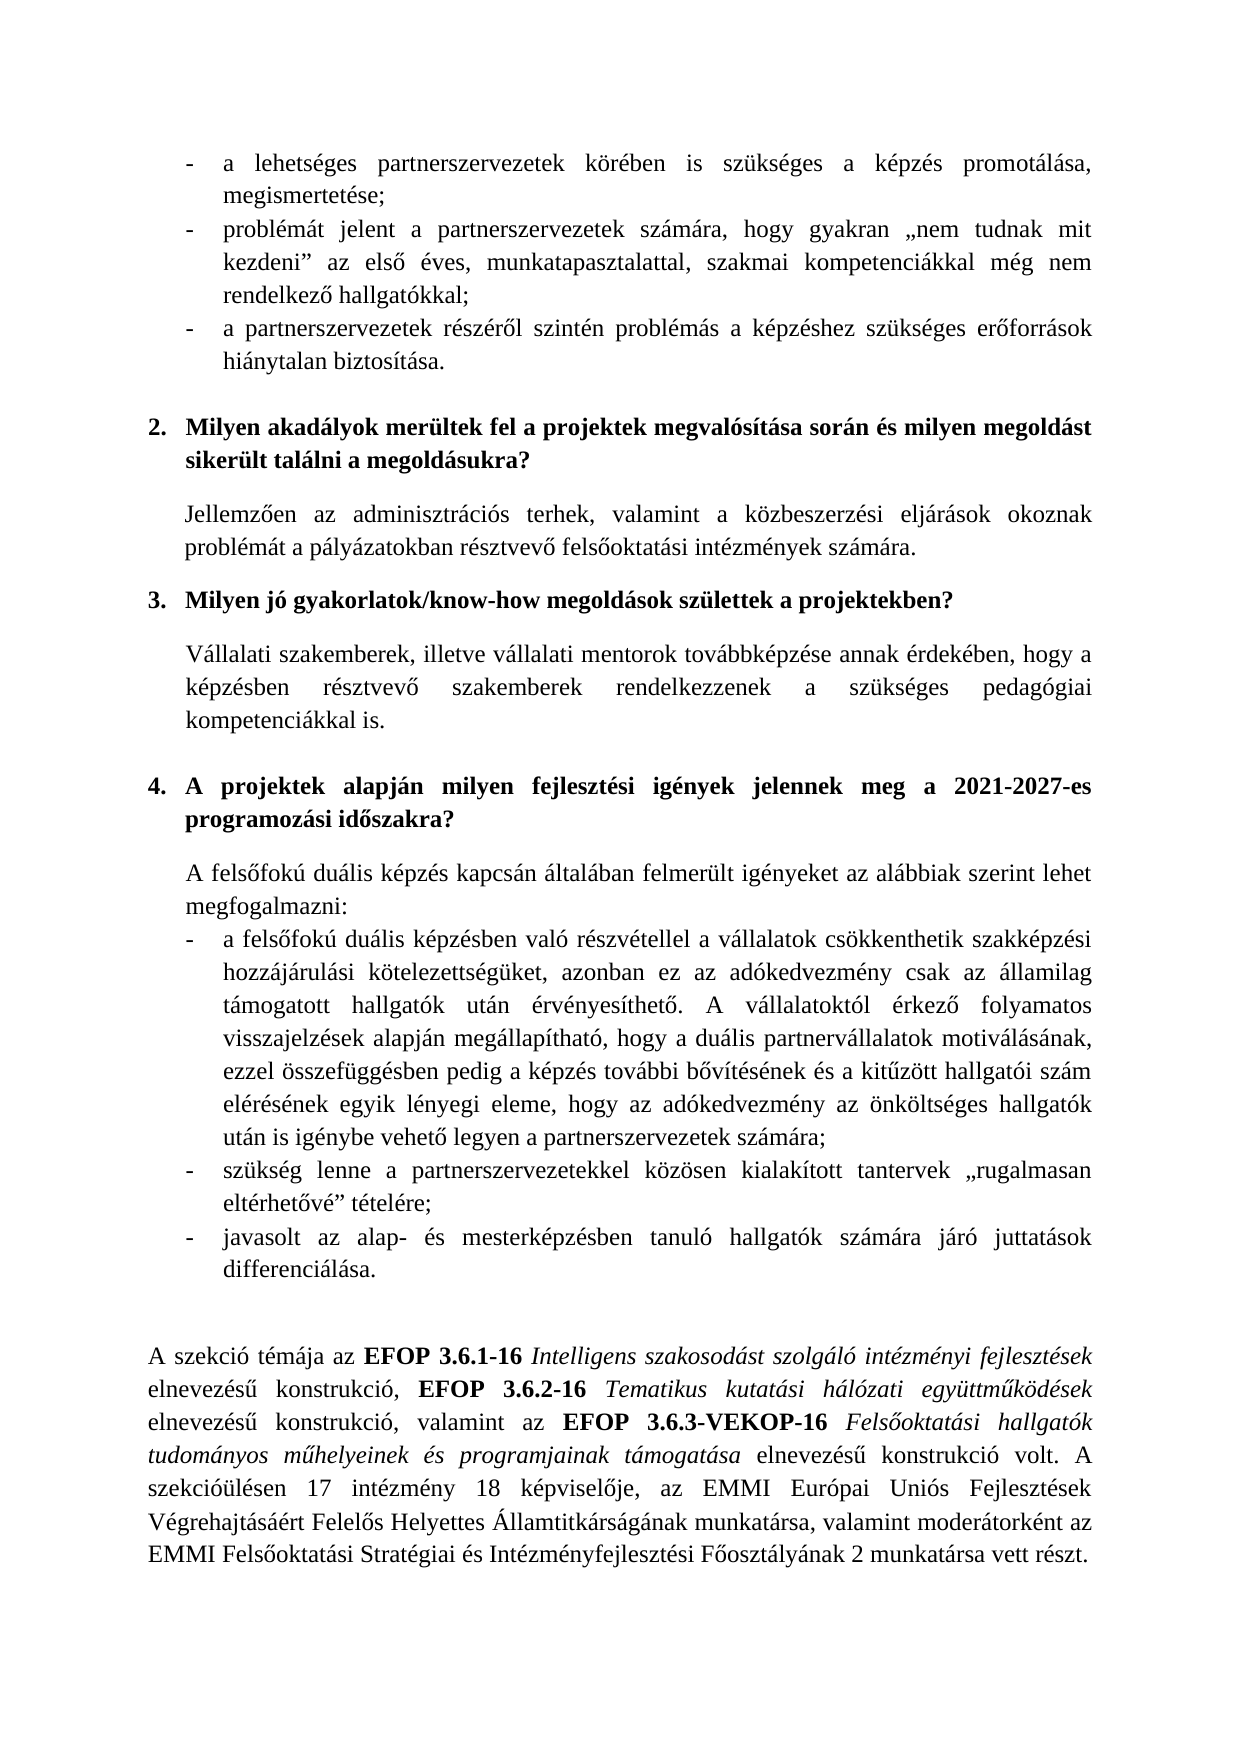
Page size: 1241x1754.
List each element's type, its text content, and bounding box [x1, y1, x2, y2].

list a felsőfokú duális képzésben való részvétellel a vállalatok csökkenthetik szakképzési hozzájárulási kötelezettségüket, azonban ez az adókedvezmény csak az államilag támogatott hallgatók után érvényesíthető. A vállalatoktól érkező folyamatos visszajelzések alapján megállapítható, hogy a duális partnervállalatok motiválásának, ezzel összefüggésben pedig a képzés további bővítésének és a kitűzött hallgatói szám elérésének egyik lényegi eleme, hogy az adókedvezmény az önköltséges hallgatók után is igénybe vehető legyen a partnerszervezetek számára; [185, 924, 1093, 1151]
text A szekció témája az EFOP 3.6.1-16 Intelligens szakosodást szolgáló intézményi fejlesztések elnevezésű konstrukció, EFOP 3.6.2-16 Tematikus kutatási hálózati együttműködések elnevezésű konstrukció, valamint az EFOP 3.6.3-VEKOP-16 Felsőoktatási hallgatók tudományos műhelyeinek és programjainak támogatása elnevezésű konstrukció volt. A szekcióülésen 17 intézmény 18 képviselője, az EMMI Európai Uniós Fejlesztések Végrehajtásáért Felelős Helyettes Államtitkárságának munkatársa, valamint moderátorként az EMMI Felsőoktatási Stratégiai és Intézményfejlesztési Főosztályának 2 munkatársa vett részt. [148, 1341, 1093, 1568]
list a lehetséges partnerszervezetek körében is szükséges a képzés promotálása, megismertetése; [185, 148, 1093, 209]
list problémát jelent a partnerszervezetek számára, hogy gyakran „nem tudnak mit kezdeni” az első éves, munkatapasztalattal, szakmai kompetenciákkal még nem rendelkező hallgatókkal; [185, 214, 1093, 308]
list A projektek alapján milyen fejlesztési igények jelennek meg a 2021-2027-es programozási időszakra? [148, 771, 1093, 833]
list A felsőfokú duális képzés kapcsán általában felmerült igényeket az alábbiak szerint lehet megfogalmazni: [185, 858, 1093, 920]
list Milyen akadályok merültek fel a projektek megvalósítása során és milyen megoldást sikerült találni a megoldásukra? [148, 412, 1093, 473]
list a partnerszervezetek részéről szintén problémás a képzéshez szükséges erőforrások hiánytalan biztosítása. [185, 313, 1093, 374]
text Jellemzően az adminisztrációs terhek, valamint a közbeszerzési eljárások okoznak problémát a pályázatokban résztvevő felsőoktatási intézmények számára. [184, 499, 1093, 560]
list szükség lenne a partnerszervezetekkel közösen kialakított tantervek „rugalmasan eltérhetővé” tételére; [185, 1156, 1093, 1217]
list Milyen jó gyakorlatok/know-how megoldások születtek a projektekben? [148, 586, 1093, 614]
list javasolt az alap- és mesterképzésben tanuló hallgatók számára járó juttatások differenciálása. [185, 1222, 1093, 1283]
list Vállalati szakemberek, illetve vállalati mentorok továbbképzése annak érdekében, hogy a képzésben résztvevő szakemberek rendelkezzenek a szükséges pedagógiai kompetenciákkal is. [185, 639, 1093, 734]
